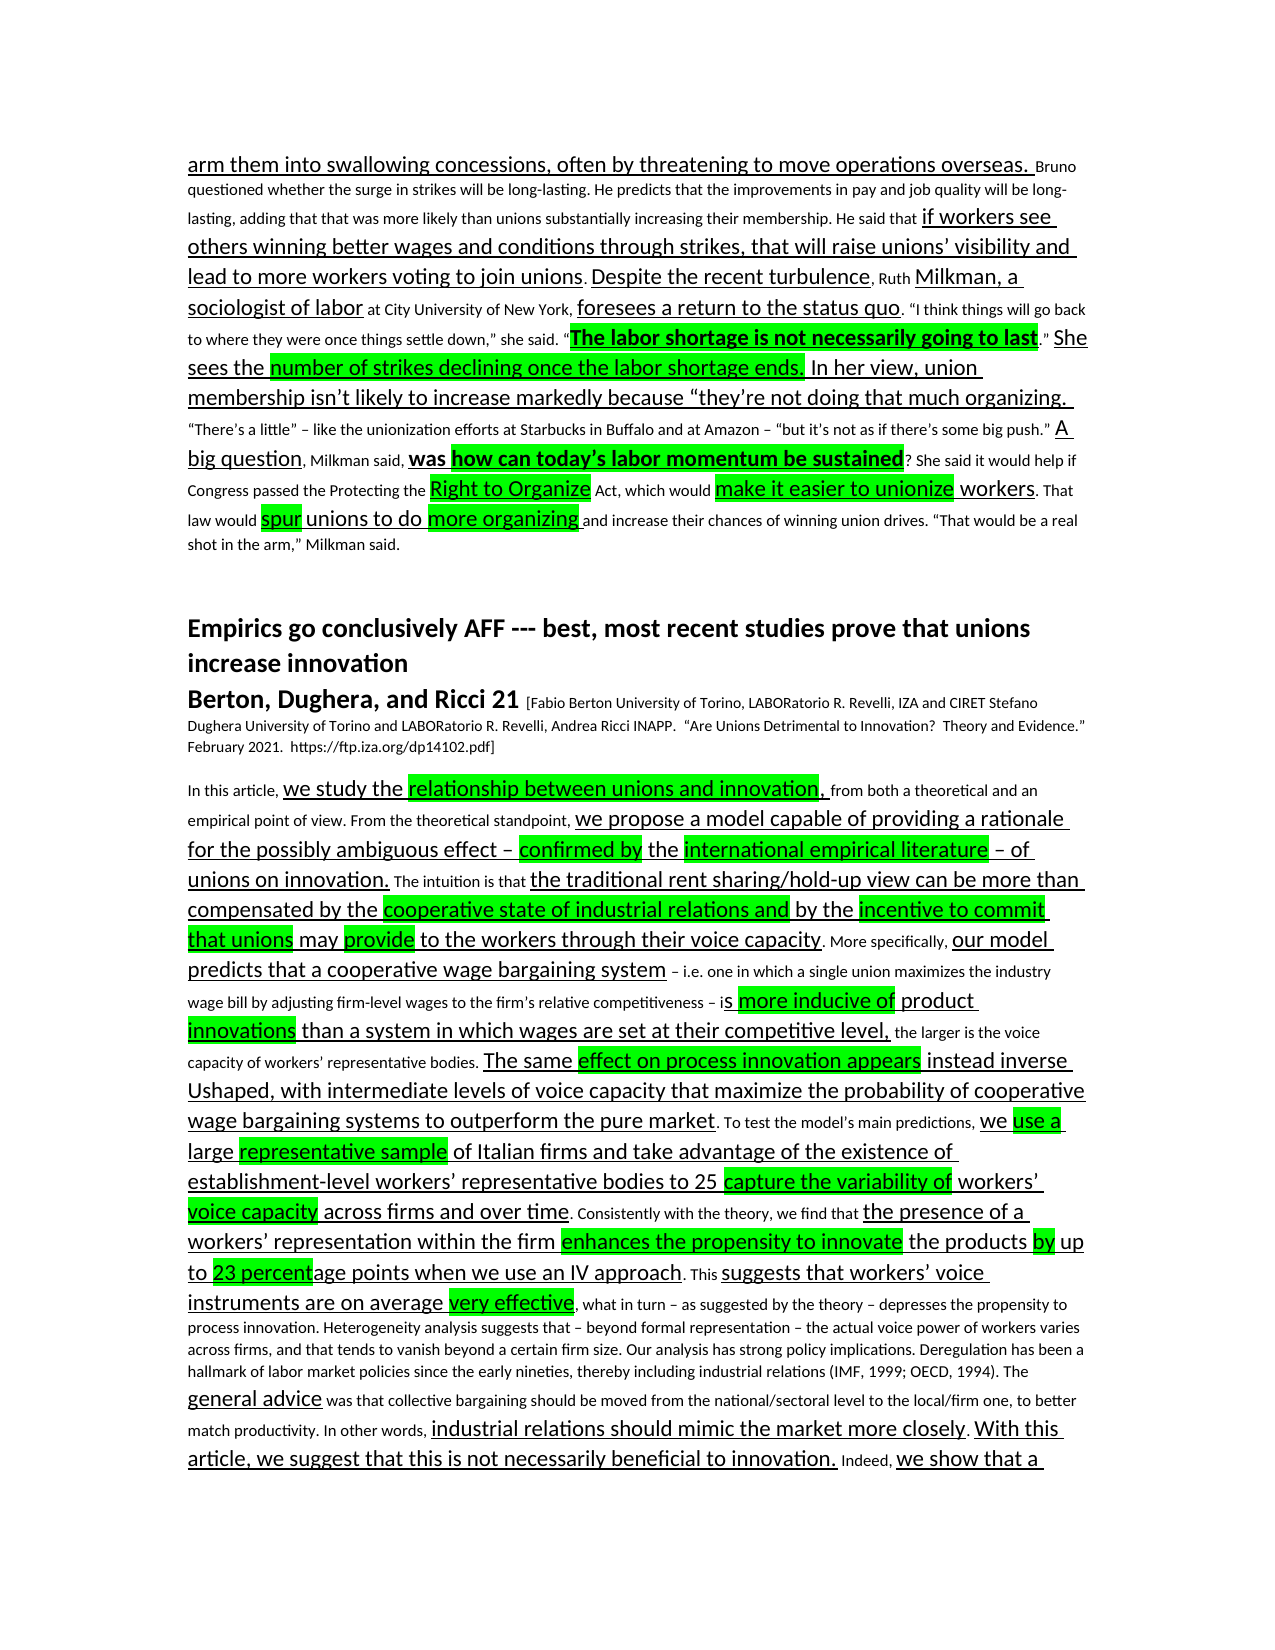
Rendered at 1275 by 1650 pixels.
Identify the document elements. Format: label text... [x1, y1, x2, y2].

subtitle Empirics go conclusively AFF --- best, most recent studies prove that unions increase innovation [187, 611, 1087, 679]
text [187, 150, 1087, 554]
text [187, 774, 1087, 1472]
text Berton, Dughera, and Ricci 21 [Fabio Berton University of Torino, LABORatorio R. Revelli, IZA and CIRET Stefano Dughera University of Torino and LABORatorio R. Revelli, Andrea Ricci INAPP. “Are Unions Detrimental to Innovation? Theory and Evidence.” February 2021. https://ftp.iza.org/dp14102.pdf] [187, 682, 1087, 756]
